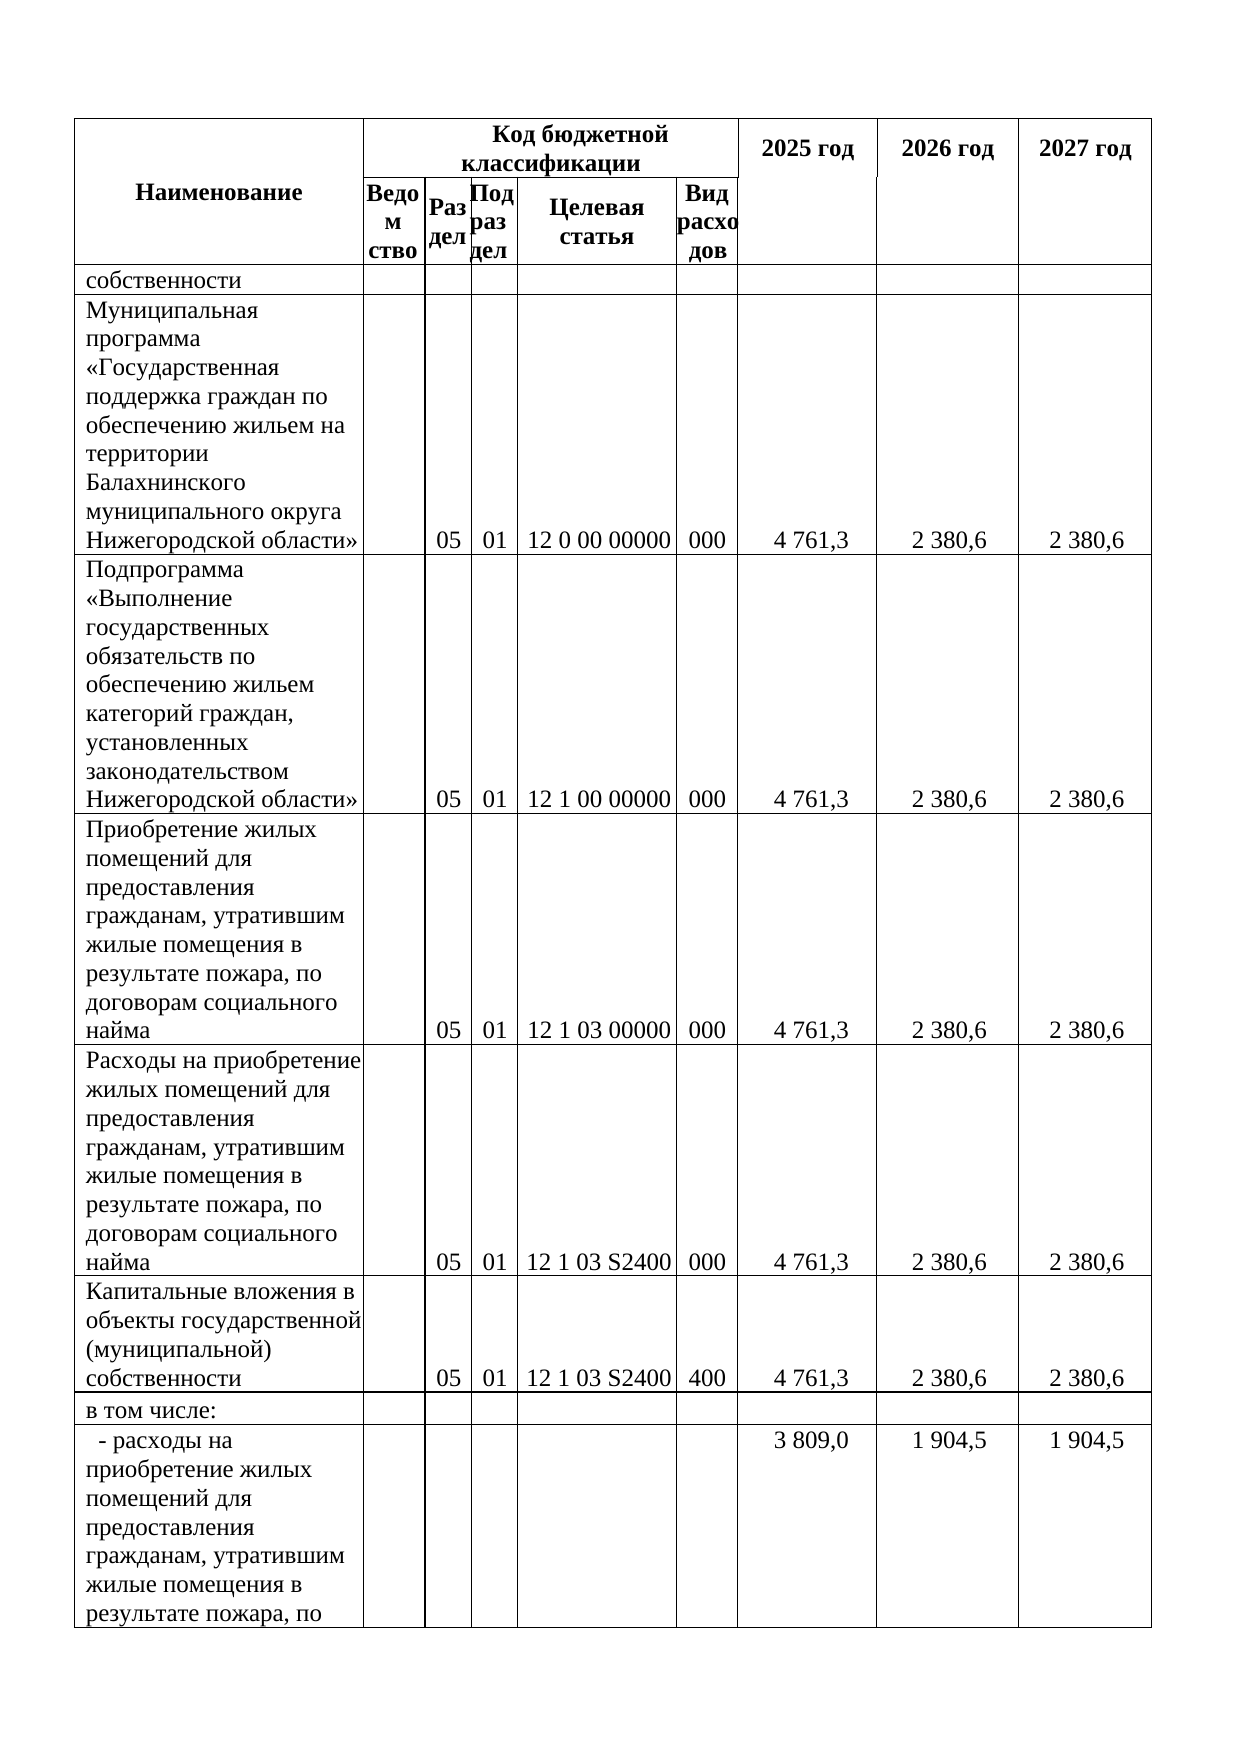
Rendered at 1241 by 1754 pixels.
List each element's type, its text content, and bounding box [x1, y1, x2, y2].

table_cell [738, 177, 876, 264]
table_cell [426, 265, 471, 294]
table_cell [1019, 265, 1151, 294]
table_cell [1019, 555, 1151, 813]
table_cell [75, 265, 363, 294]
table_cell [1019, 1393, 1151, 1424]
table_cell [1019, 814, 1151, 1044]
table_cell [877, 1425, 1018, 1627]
table_header Наименование [75, 119, 363, 264]
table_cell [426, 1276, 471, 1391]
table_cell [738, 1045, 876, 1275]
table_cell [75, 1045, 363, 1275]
table_header 2025 год [739, 119, 877, 177]
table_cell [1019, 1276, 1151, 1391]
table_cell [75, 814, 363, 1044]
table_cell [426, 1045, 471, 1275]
table_cell Ведом ство [364, 178, 424, 264]
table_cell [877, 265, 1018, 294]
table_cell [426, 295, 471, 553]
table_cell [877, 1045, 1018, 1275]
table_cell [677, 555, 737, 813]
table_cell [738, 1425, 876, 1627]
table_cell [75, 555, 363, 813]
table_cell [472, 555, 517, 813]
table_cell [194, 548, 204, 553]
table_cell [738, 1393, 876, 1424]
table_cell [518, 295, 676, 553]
table_cell Раз дел [426, 178, 471, 264]
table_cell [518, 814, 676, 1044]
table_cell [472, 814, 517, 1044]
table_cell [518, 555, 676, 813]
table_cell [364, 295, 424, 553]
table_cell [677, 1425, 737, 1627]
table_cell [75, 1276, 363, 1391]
table_cell Вид расходов [677, 178, 737, 264]
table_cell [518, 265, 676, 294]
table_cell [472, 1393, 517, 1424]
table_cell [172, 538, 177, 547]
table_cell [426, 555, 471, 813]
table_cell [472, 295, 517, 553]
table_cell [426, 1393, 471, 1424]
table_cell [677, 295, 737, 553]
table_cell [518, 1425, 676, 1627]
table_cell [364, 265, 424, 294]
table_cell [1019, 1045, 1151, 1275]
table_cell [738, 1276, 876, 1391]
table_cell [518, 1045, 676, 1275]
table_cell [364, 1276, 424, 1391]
table_header 2027 год [1019, 119, 1151, 177]
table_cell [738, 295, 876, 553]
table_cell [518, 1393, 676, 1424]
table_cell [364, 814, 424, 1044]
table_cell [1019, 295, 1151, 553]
table_cell Целевая статья [518, 178, 676, 264]
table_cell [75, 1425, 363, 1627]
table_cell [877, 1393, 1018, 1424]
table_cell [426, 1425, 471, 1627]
table_cell [1019, 177, 1151, 264]
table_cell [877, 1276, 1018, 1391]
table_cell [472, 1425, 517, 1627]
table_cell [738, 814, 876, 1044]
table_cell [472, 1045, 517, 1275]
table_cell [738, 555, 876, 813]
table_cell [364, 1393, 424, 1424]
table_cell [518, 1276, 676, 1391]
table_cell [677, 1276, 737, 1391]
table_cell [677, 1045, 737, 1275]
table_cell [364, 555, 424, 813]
table_cell Под раз дел [472, 178, 517, 264]
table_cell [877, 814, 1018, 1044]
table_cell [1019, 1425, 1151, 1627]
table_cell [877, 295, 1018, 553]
table_header 2026 год [878, 119, 1018, 177]
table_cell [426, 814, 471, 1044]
table_header Код бюджетной классификации [364, 119, 738, 177]
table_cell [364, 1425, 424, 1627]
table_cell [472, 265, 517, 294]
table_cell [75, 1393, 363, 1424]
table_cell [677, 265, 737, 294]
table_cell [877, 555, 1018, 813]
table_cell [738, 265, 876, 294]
table_cell [877, 177, 1018, 264]
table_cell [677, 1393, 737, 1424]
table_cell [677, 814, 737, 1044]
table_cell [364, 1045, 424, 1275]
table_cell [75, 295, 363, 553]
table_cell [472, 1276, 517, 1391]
